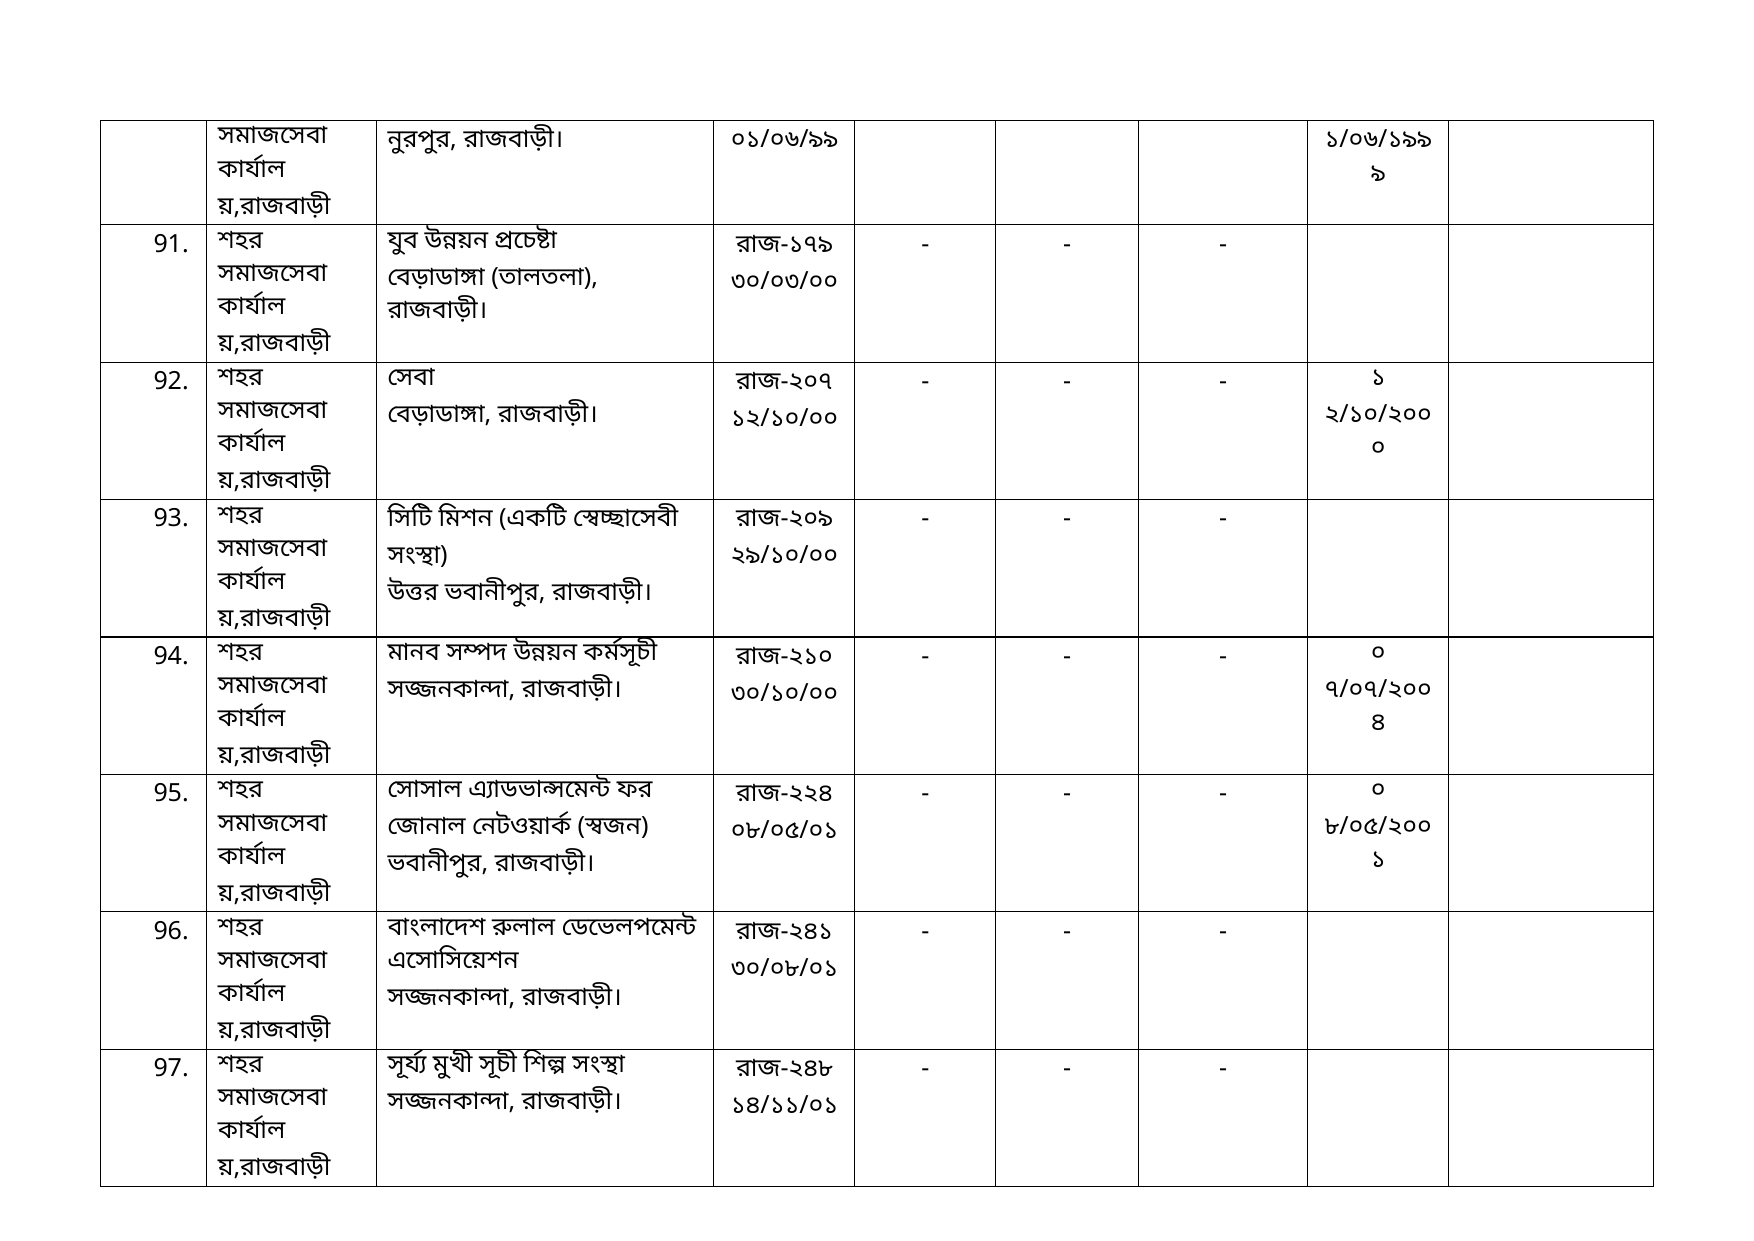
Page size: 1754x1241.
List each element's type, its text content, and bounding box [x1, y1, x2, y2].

table_cell - [996, 363, 1138, 499]
table_cell [1449, 775, 1653, 911]
table_cell - [1139, 363, 1307, 499]
table_cell - [996, 775, 1138, 911]
table_cell ০১/০৬/১৯৯৯ [1308, 121, 1448, 224]
table_cell - [996, 912, 1138, 1049]
table_cell [101, 225, 206, 362]
table_cell [1449, 121, 1653, 224]
table_cell [1308, 500, 1448, 636]
table_cell - [855, 500, 995, 636]
table_cell [1308, 912, 1448, 1049]
table_cell [1308, 1050, 1448, 1186]
table_cell রাজ-২২৪ ০৮/০৫/০১ [714, 775, 854, 911]
table_cell - [996, 225, 1138, 362]
table_cell যুব উন্নয়ন প্রচেষ্টা বেড়াডাঙ্গা (তালতলা), রাজবাড়ী। [377, 225, 713, 362]
table_cell [1449, 912, 1653, 1049]
table_cell সিটি মিশন (একটি স্বেচ্ছাসেবী সংস্থা) উত্তর ভবানীপুর, রাজবাড়ী। [377, 500, 713, 636]
table_cell ০৮/০৫/২০০১ [1308, 775, 1448, 911]
table_cell - [855, 1050, 995, 1186]
table_cell [1449, 225, 1653, 362]
table_cell - [1139, 1050, 1307, 1186]
table_cell - [996, 500, 1138, 636]
table_cell সূর্য্য মুখী সূচী শিল্প সংস্থা সজ্জনকান্দা, রাজবাড়ী। [377, 1050, 713, 1186]
table_cell সোসাল এ্যাডভান্সমেন্ট ফর জোনাল নেটওয়ার্ক (স্বজন) ভবানীপুর, রাজবাড়ী। [377, 775, 713, 911]
table_cell - [855, 363, 995, 499]
table_cell সেবা বেড়াডাঙ্গা, রাজবাড়ী। [377, 363, 713, 499]
table_cell - [1139, 912, 1307, 1049]
table_cell - [855, 638, 995, 774]
table_cell রাজ-২০৭ ১২/১০/০০ [714, 363, 854, 499]
table_cell [101, 500, 206, 636]
table_cell ১২/১০/২০০০ [1308, 363, 1448, 499]
table_cell - [1139, 500, 1307, 636]
table_cell শহর সমাজসেবা কার্যালয়,রাজবাড়ী [207, 775, 376, 911]
table_cell [101, 638, 206, 774]
table_cell - [855, 775, 995, 911]
table_cell শহর সমাজসেবা কার্যালয়,রাজবাড়ী [207, 912, 376, 1049]
table_cell শহর সমাজসেবা কার্যালয়,রাজবাড়ী [207, 225, 376, 362]
table_cell - [855, 912, 995, 1049]
table_cell রাজ-২৪১ ৩০/০৮/০১ [714, 912, 854, 1049]
table_cell [101, 363, 206, 499]
table_cell রাজ-১৭৯ ৩০/০৩/০০ [714, 225, 854, 362]
table_cell [1449, 1050, 1653, 1186]
table_cell - [996, 1050, 1138, 1186]
table_cell বাংলাদেশ রুলাল ডেভেলপমেন্ট এসোসিয়েশন সজ্জনকান্দা, রাজবাড়ী। [377, 912, 713, 1049]
table_cell শহর সমাজসেবা কার্যালয়,রাজবাড়ী [207, 638, 376, 774]
table_cell [1449, 500, 1653, 636]
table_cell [377, 121, 713, 224]
table_cell - [1139, 225, 1307, 362]
table_cell - [996, 638, 1138, 774]
table_cell [101, 1050, 206, 1186]
table_cell [101, 912, 206, 1049]
table_cell - [996, 121, 1138, 224]
table_cell [1308, 225, 1448, 362]
table_cell ০৭/০৭/২০০৪ [1308, 638, 1448, 774]
table_cell শহর সমাজসেবা কার্যালয়,রাজবাড়ী [207, 500, 376, 636]
table_cell - [1139, 121, 1307, 224]
table_cell [1449, 638, 1653, 774]
table_cell রাজ-২১০ ৩০/১০/০০ [714, 638, 854, 774]
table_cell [207, 121, 376, 224]
table_cell রাজ-১৫০ ০১/০৬/৯৯ [714, 121, 854, 224]
table_cell রাজ-২৪৮ ১৪/১১/০১ [714, 1050, 854, 1186]
table_cell [101, 775, 206, 911]
table_cell শহর সমাজসেবা কার্যালয়,রাজবাড়ী [207, 363, 376, 499]
table_cell [101, 121, 206, 224]
table_cell - [1139, 638, 1307, 774]
table_cell - [1139, 775, 1307, 911]
table_cell - [855, 121, 995, 224]
table_cell রাজ-২০৯ ২৯/১০/০০ [714, 500, 854, 636]
table_cell [1449, 363, 1653, 499]
table_cell - [855, 225, 995, 362]
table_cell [207, 1050, 376, 1186]
table_cell মানব সম্পদ উন্নয়ন কর্মসূচী সজ্জনকান্দা, রাজবাড়ী। [377, 638, 713, 774]
